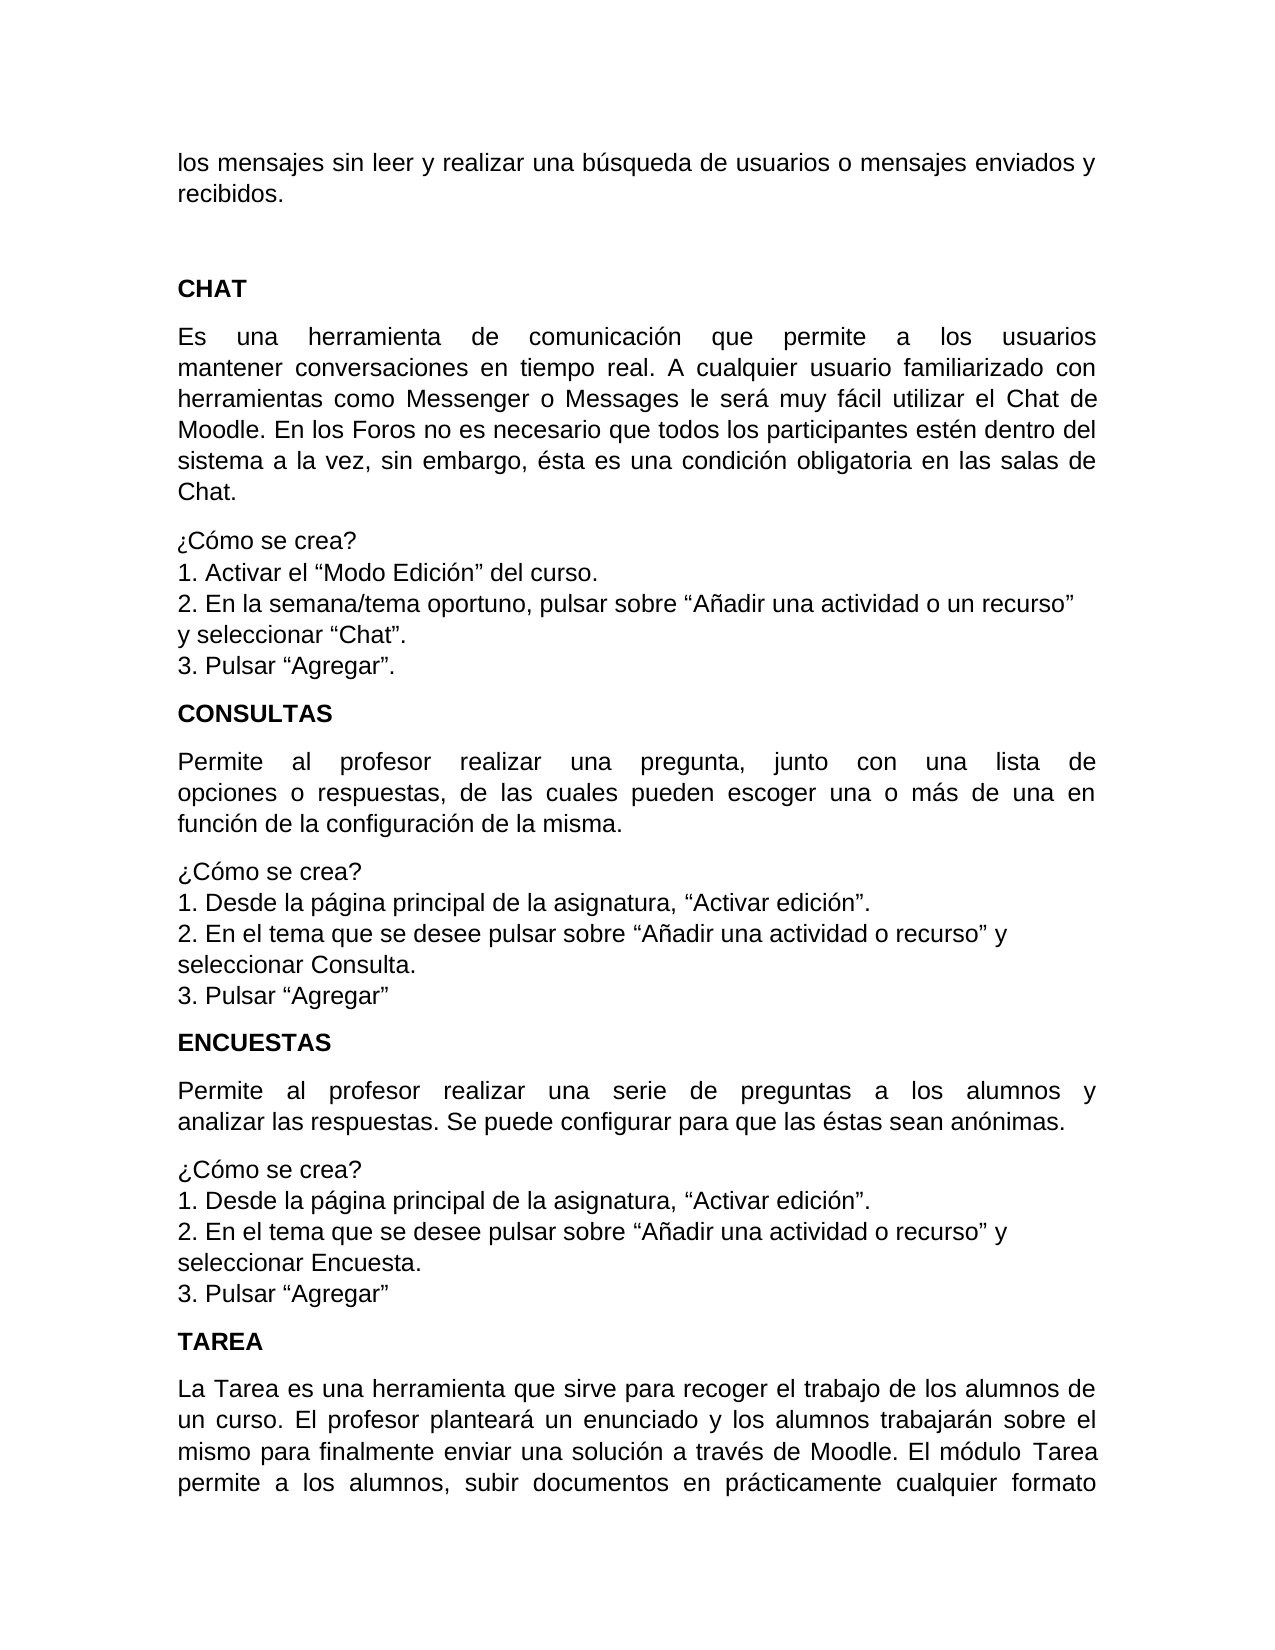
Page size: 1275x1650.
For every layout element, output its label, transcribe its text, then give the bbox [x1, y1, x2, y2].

text ¿Cómo se crea? 1. Desde la página principal de la asignatura, “Activar edición”. 2. En el tema que se desee pulsar sobre “Añadir una actividad o recurso” y seleccionar Consulta. 3. Pulsar “Agregar” [177, 857, 1098, 1009]
text TAREA [177, 1327, 1098, 1356]
text ¿Cómo se crea? 1. Desde la página principal de la asignatura, “Activar edición”. 2. En el tema que se desee pulsar sobre “Añadir una actividad o recurso” y seleccionar Encuesta. 3. Pulsar “Agregar” [177, 1155, 1098, 1308]
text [177, 1374, 1098, 1496]
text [177, 148, 1098, 207]
text CONSULTAS [177, 699, 1098, 728]
text Permite al profesor realizar una pregunta, junto con una lista de opciones o respuestas, de las cuales pueden escoger una o más de una en función de la configuración de la misma. [177, 747, 1098, 838]
text Es una herramienta de comunicación que permite a los usuarios mantener conversaciones en tiempo real. A cualquier usuario familiarizado con herramientas como Messenger o Messages le será muy fácil utilizar el Chat de Moodle. En los Foros no es necesario que todos los participantes estén dentro del sistema a la vez, sin embargo, ésta es una condición obligatoria en las salas de Chat. [177, 322, 1098, 506]
text ENCUESTAS [177, 1028, 1098, 1057]
text Permite al profesor realizar una serie de preguntas a los alumnos y analizar las respuestas. Se puede configurar para que las éstas sean anónimas. [177, 1076, 1098, 1136]
text ¿Cómo se crea? 1. Activar el “Modo Edición” del curso. 2. En la semana/tema oportuno, pulsar sobre “Añadir una actividad o un recurso” y seleccionar “Chat”. 3. Pulsar “Agregar”. [177, 525, 1098, 680]
text CHAT [177, 274, 1098, 303]
